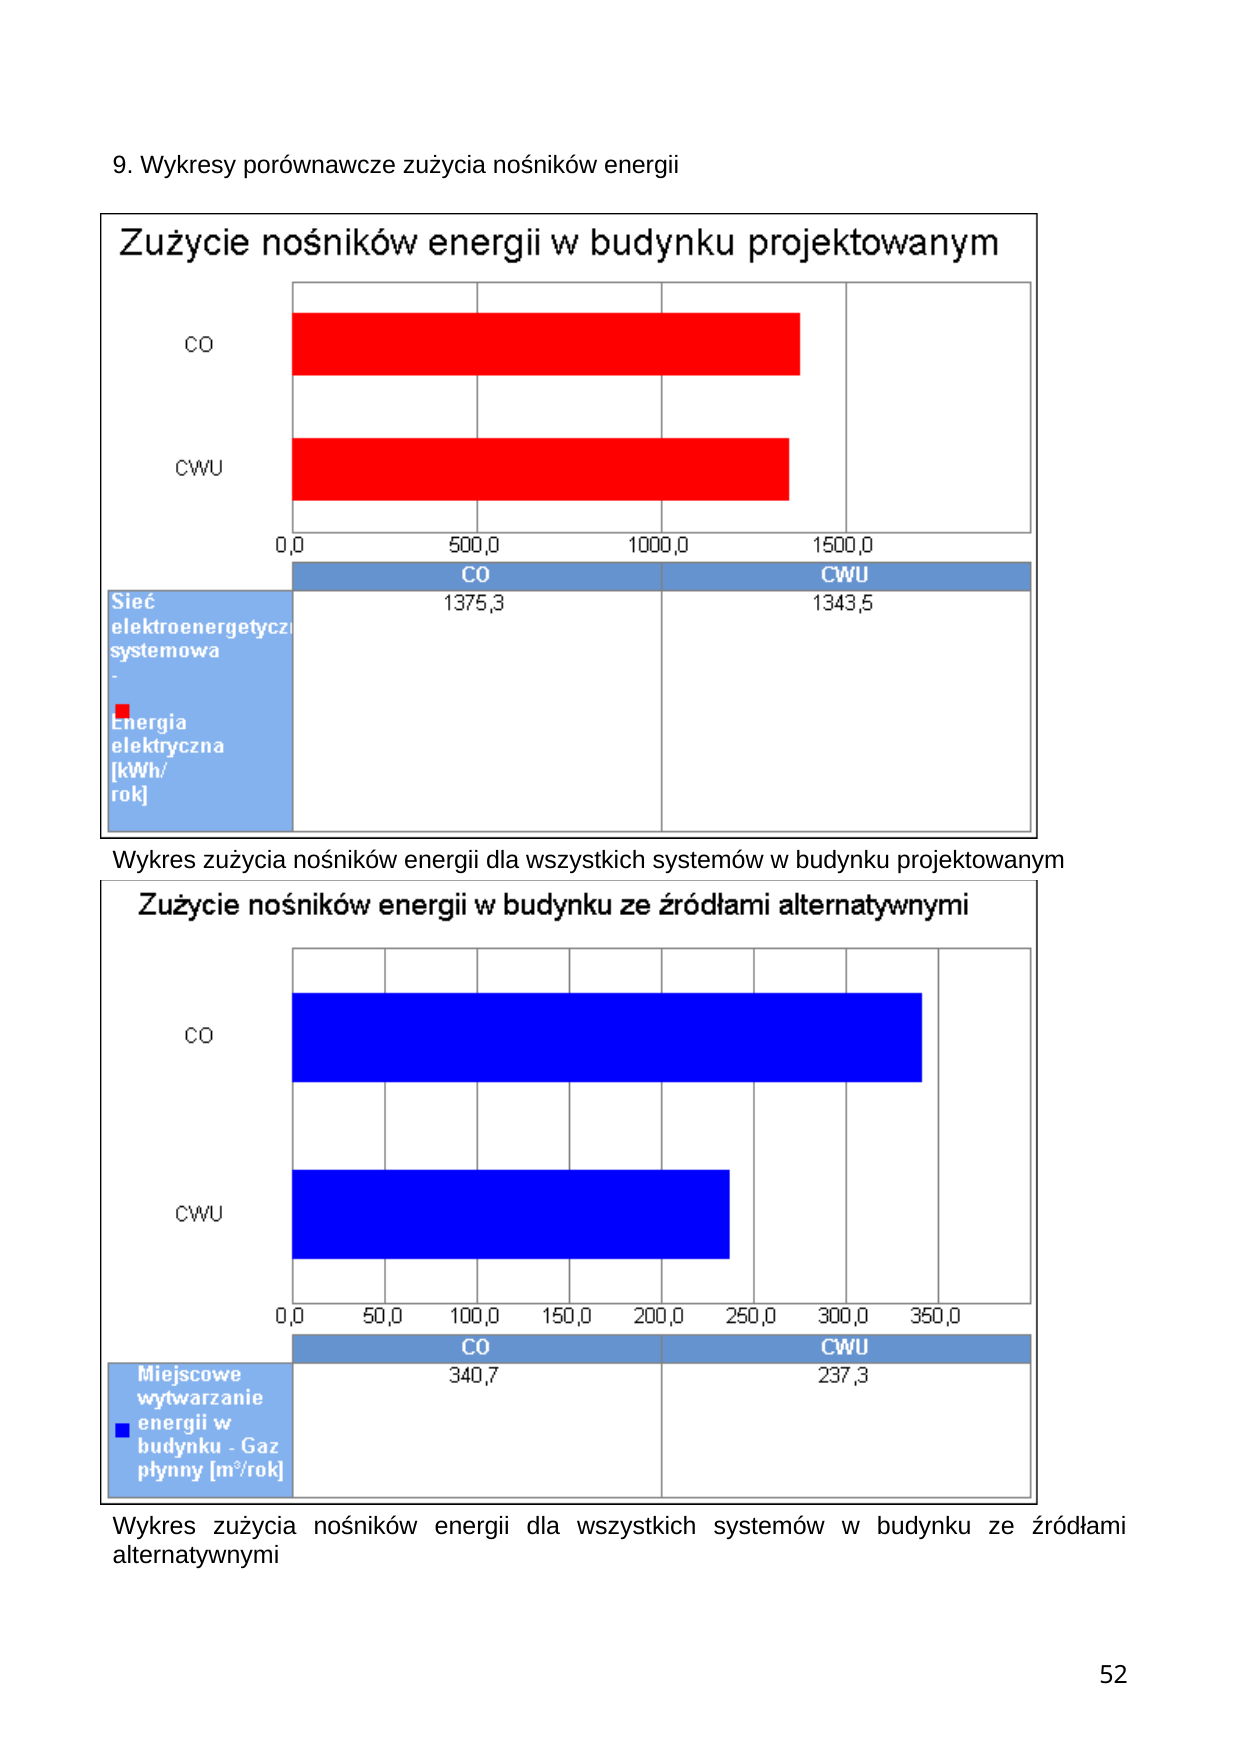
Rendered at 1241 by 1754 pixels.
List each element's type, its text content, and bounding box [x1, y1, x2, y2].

text 9. Wykresy porównawcze zużycia nośników energii [112, 150, 1128, 179]
table_header [94, 208, 1146, 845]
text Wykres zużycia nośników energii dla wszystkich systemów w budynku projektowanym [112, 845, 1128, 874]
table_header [94, 874, 1146, 1511]
picture [100, 213, 1038, 839]
text Wykres zużycia nośników energii dla wszystkich systemów w budynku ze źródłami alternatywnymi [112, 1511, 1128, 1569]
picture [100, 880, 1038, 1505]
